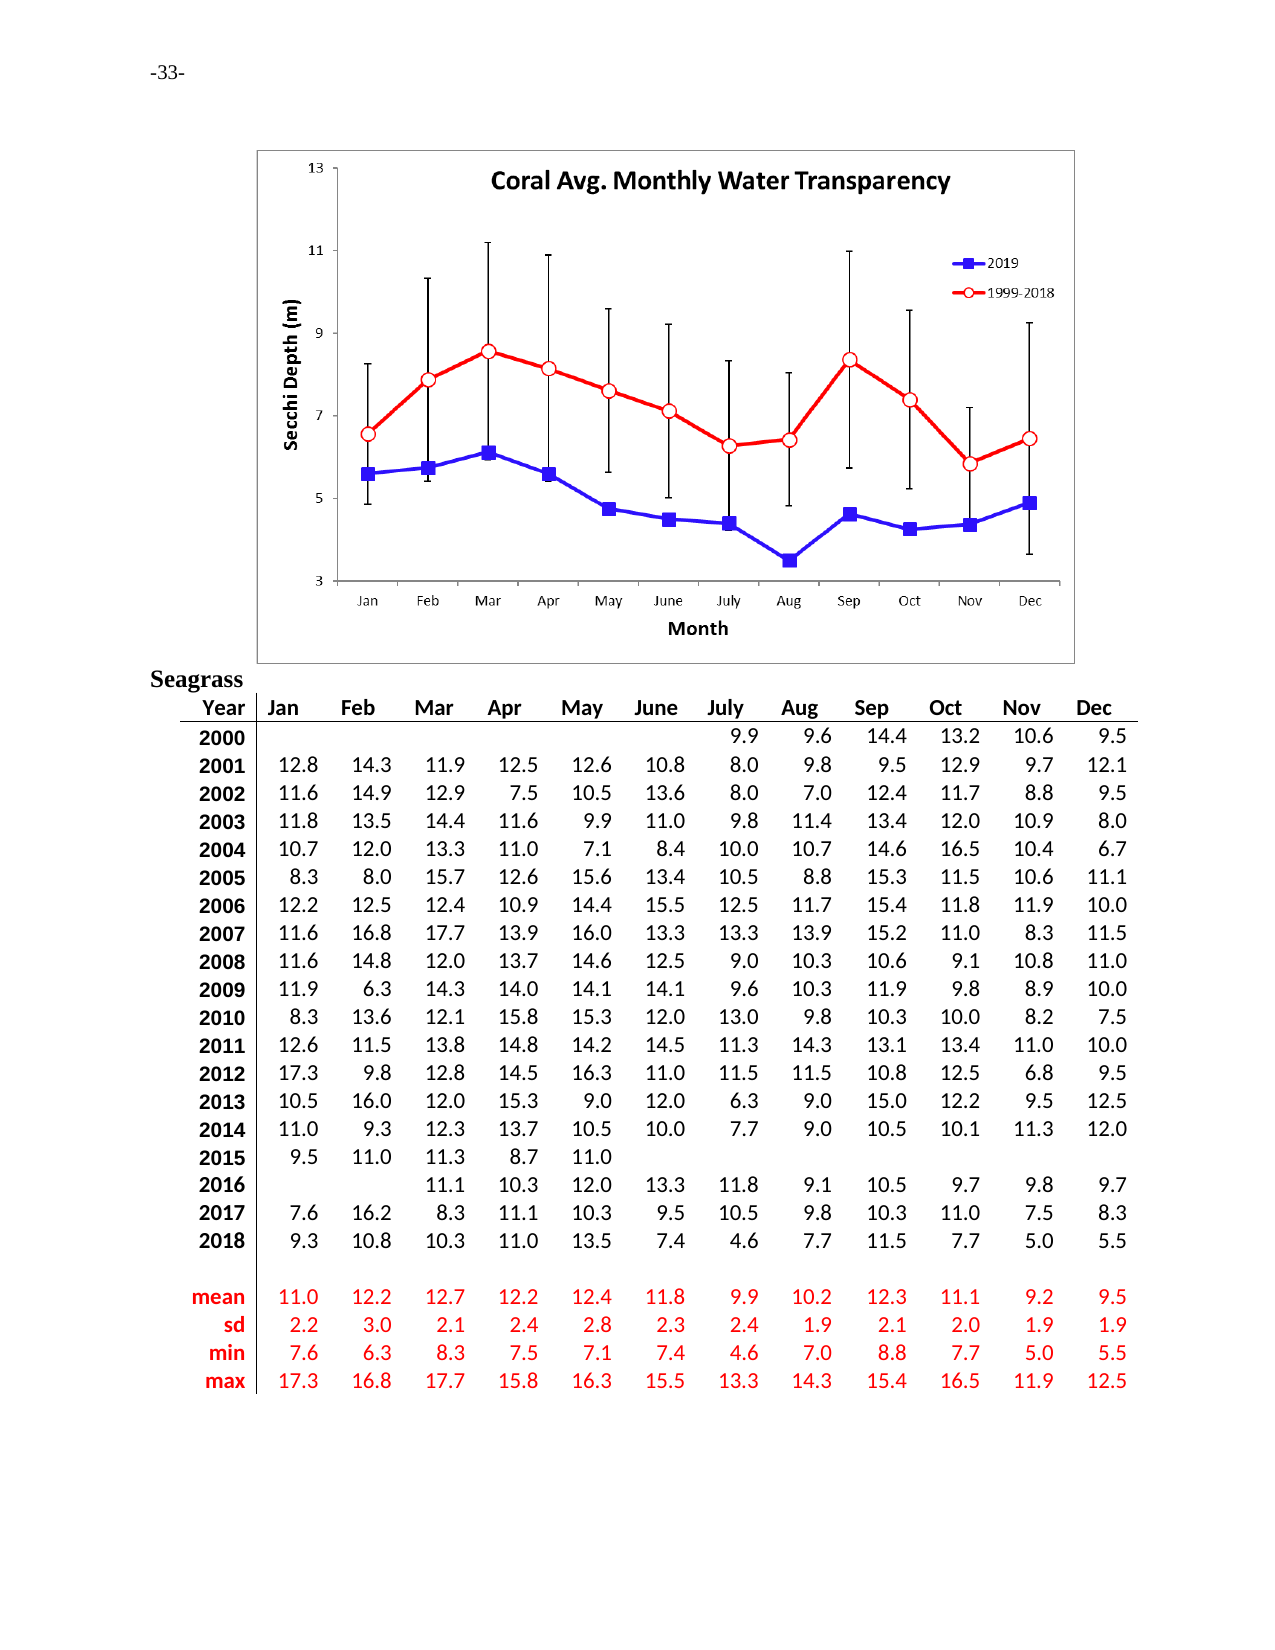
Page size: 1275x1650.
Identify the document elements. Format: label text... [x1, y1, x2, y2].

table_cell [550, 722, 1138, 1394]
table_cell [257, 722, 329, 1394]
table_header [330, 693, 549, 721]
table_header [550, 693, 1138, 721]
picture [256, 150, 1075, 664]
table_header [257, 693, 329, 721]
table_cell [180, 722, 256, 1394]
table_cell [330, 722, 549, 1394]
text Seagrass [150, 664, 1181, 693]
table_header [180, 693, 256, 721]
